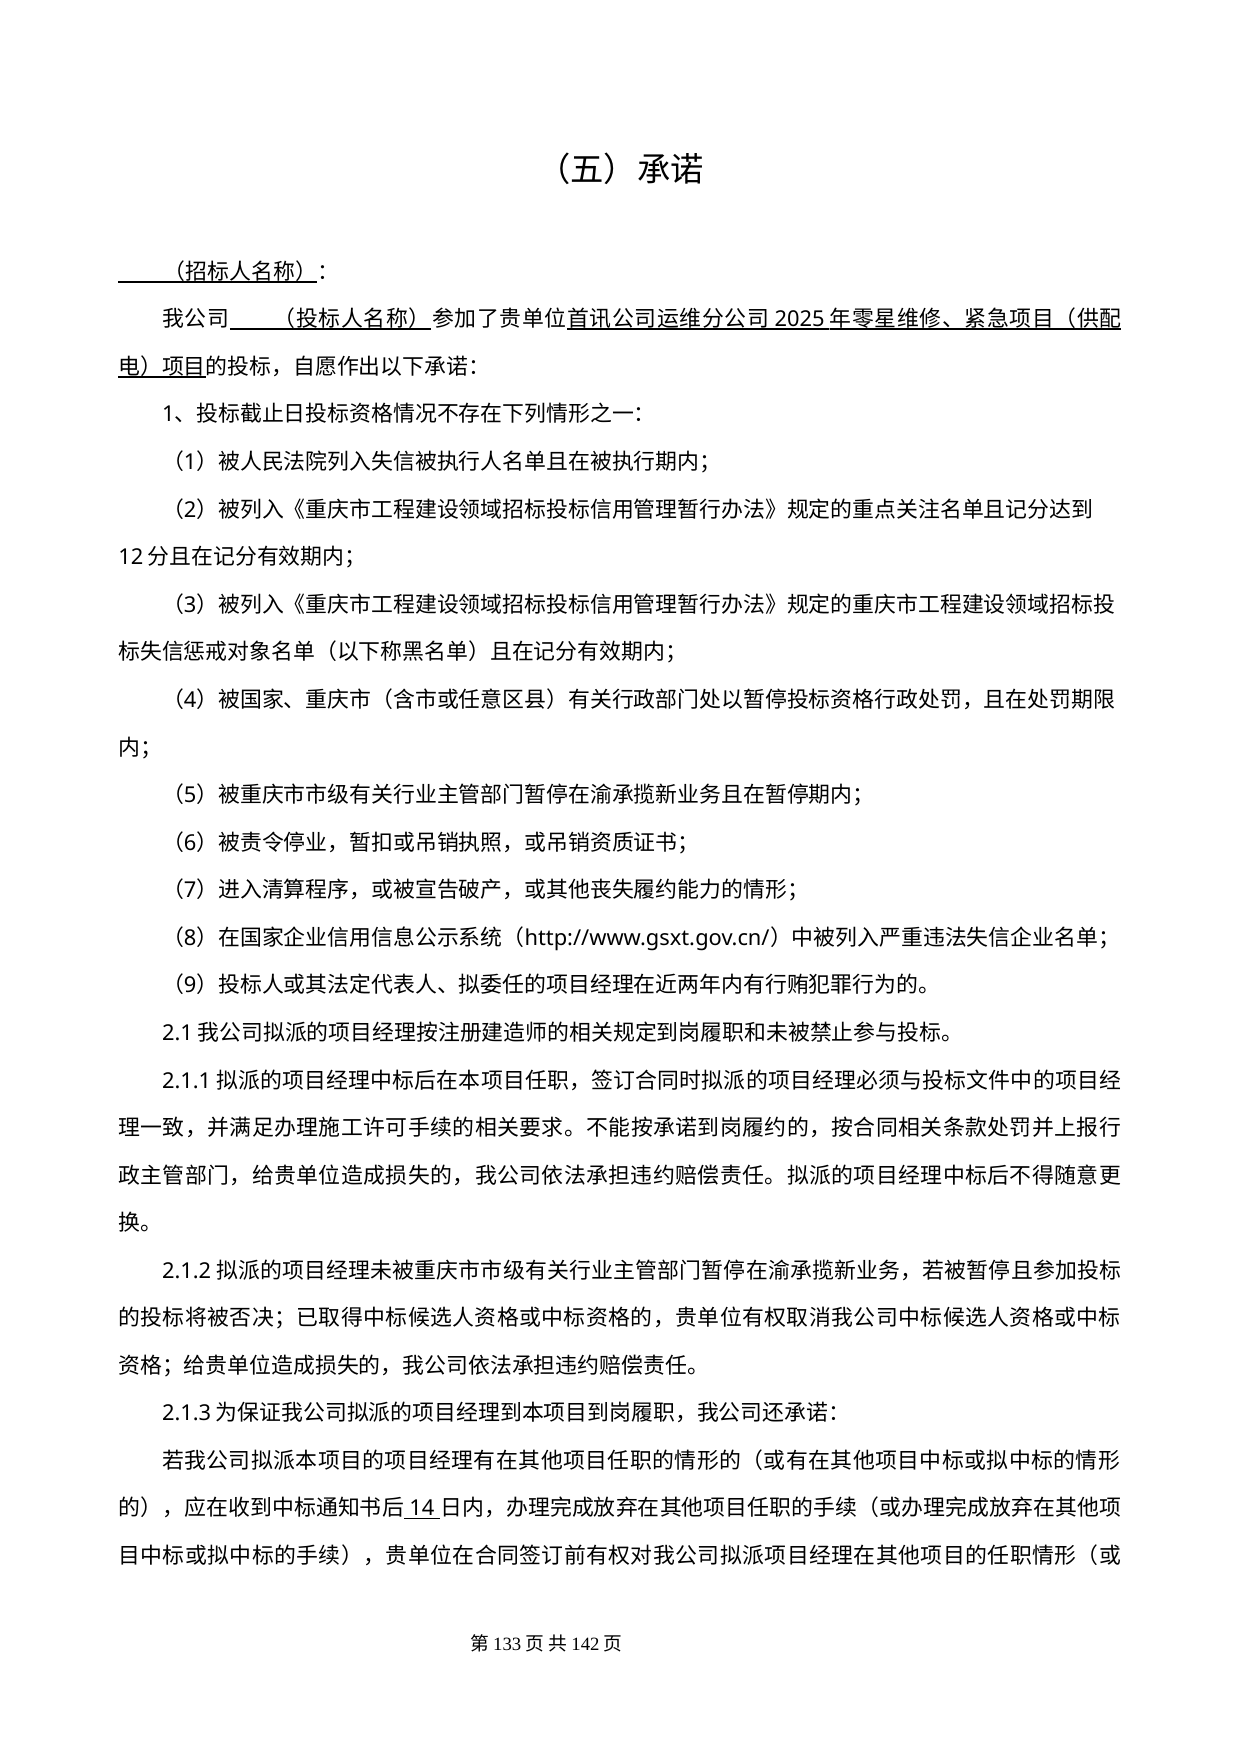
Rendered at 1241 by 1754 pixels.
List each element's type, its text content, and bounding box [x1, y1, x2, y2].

text 我公司 （投标人名称）参加了贵单位首讯公司运维分公司2025年零星维修、紧急项目（供配电）项目的投标，自愿作出以下承诺： [118, 301, 1122, 381]
subtitle （五）承诺 [118, 132, 1122, 203]
text 2.1.1拟派的项目经理中标后在本项目任职，签订合同时拟派的项目经理必须与投标文件中的项目经理一致，并满足办理施工许可手续的相关要求。不能按承诺到岗履约的，按合同相关条款处罚并上报行政主管部门，给贵单位造成损失的，我公司依法承担违约赔偿责任。拟派的项目经理中标后不得随意更换。 [118, 1063, 1122, 1237]
text （7）进入清算程序，或被宣告破产，或其他丧失履约能力的情形； [118, 872, 1122, 904]
text （1）被人民法院列入失信被执行人名单且在被执行期内； [118, 444, 1122, 476]
text （2）被列入《重庆市工程建设领域招标投标信用管理暂行办法》规定的重点关注名单且记分达到12分且在记分有效期内； [118, 492, 1122, 571]
text （招标人名称）： [118, 254, 1122, 285]
text （8）在国家企业信用信息公示系统（http://www.gsxt.gov.cn/）中被列入严重违法失信企业名单； [118, 920, 1122, 952]
text （6）被责令停业，暂扣或吊销执照，或吊销资质证书； [118, 824, 1122, 856]
text （4）被国家、重庆市（含市或任意区县）有关行政部门处以暂停投标资格行政处罚，且在处罚期限内； [118, 682, 1122, 761]
text 2.1我公司拟派的项目经理按注册建造师的相关规定到岗履职和未被禁止参与投标。 [118, 1015, 1122, 1047]
text 2.1.2拟派的项目经理未被重庆市市级有关行业主管部门暂停在渝承揽新业务，若被暂停且参加投标的投标将被否决；已取得中标候选人资格或中标资格的，贵单位有权取消我公司中标候选人资格或中标资格；给贵单位造成损失的，我公司依法承担违约赔偿责任。 [118, 1253, 1122, 1379]
text 1、投标截止日投标资格情况不存在下列情形之一： [118, 396, 1122, 428]
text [118, 1443, 1122, 1570]
text （5）被重庆市市级有关行业主管部门暂停在渝承揽新业务且在暂停期内； [118, 777, 1122, 809]
text （9）投标人或其法定代表人、拟委任的项目经理在近两年内有行贿犯罪行为的。 [118, 967, 1122, 999]
text （3）被列入《重庆市工程建设领域招标投标信用管理暂行办法》规定的重庆市工程建设领域招标投标失信惩戒对象名单（以下称黑名单）且在记分有效期内； [118, 587, 1122, 666]
text 2.1.3为保证我公司拟派的项目经理到本项目到岗履职，我公司还承诺： [118, 1395, 1122, 1427]
